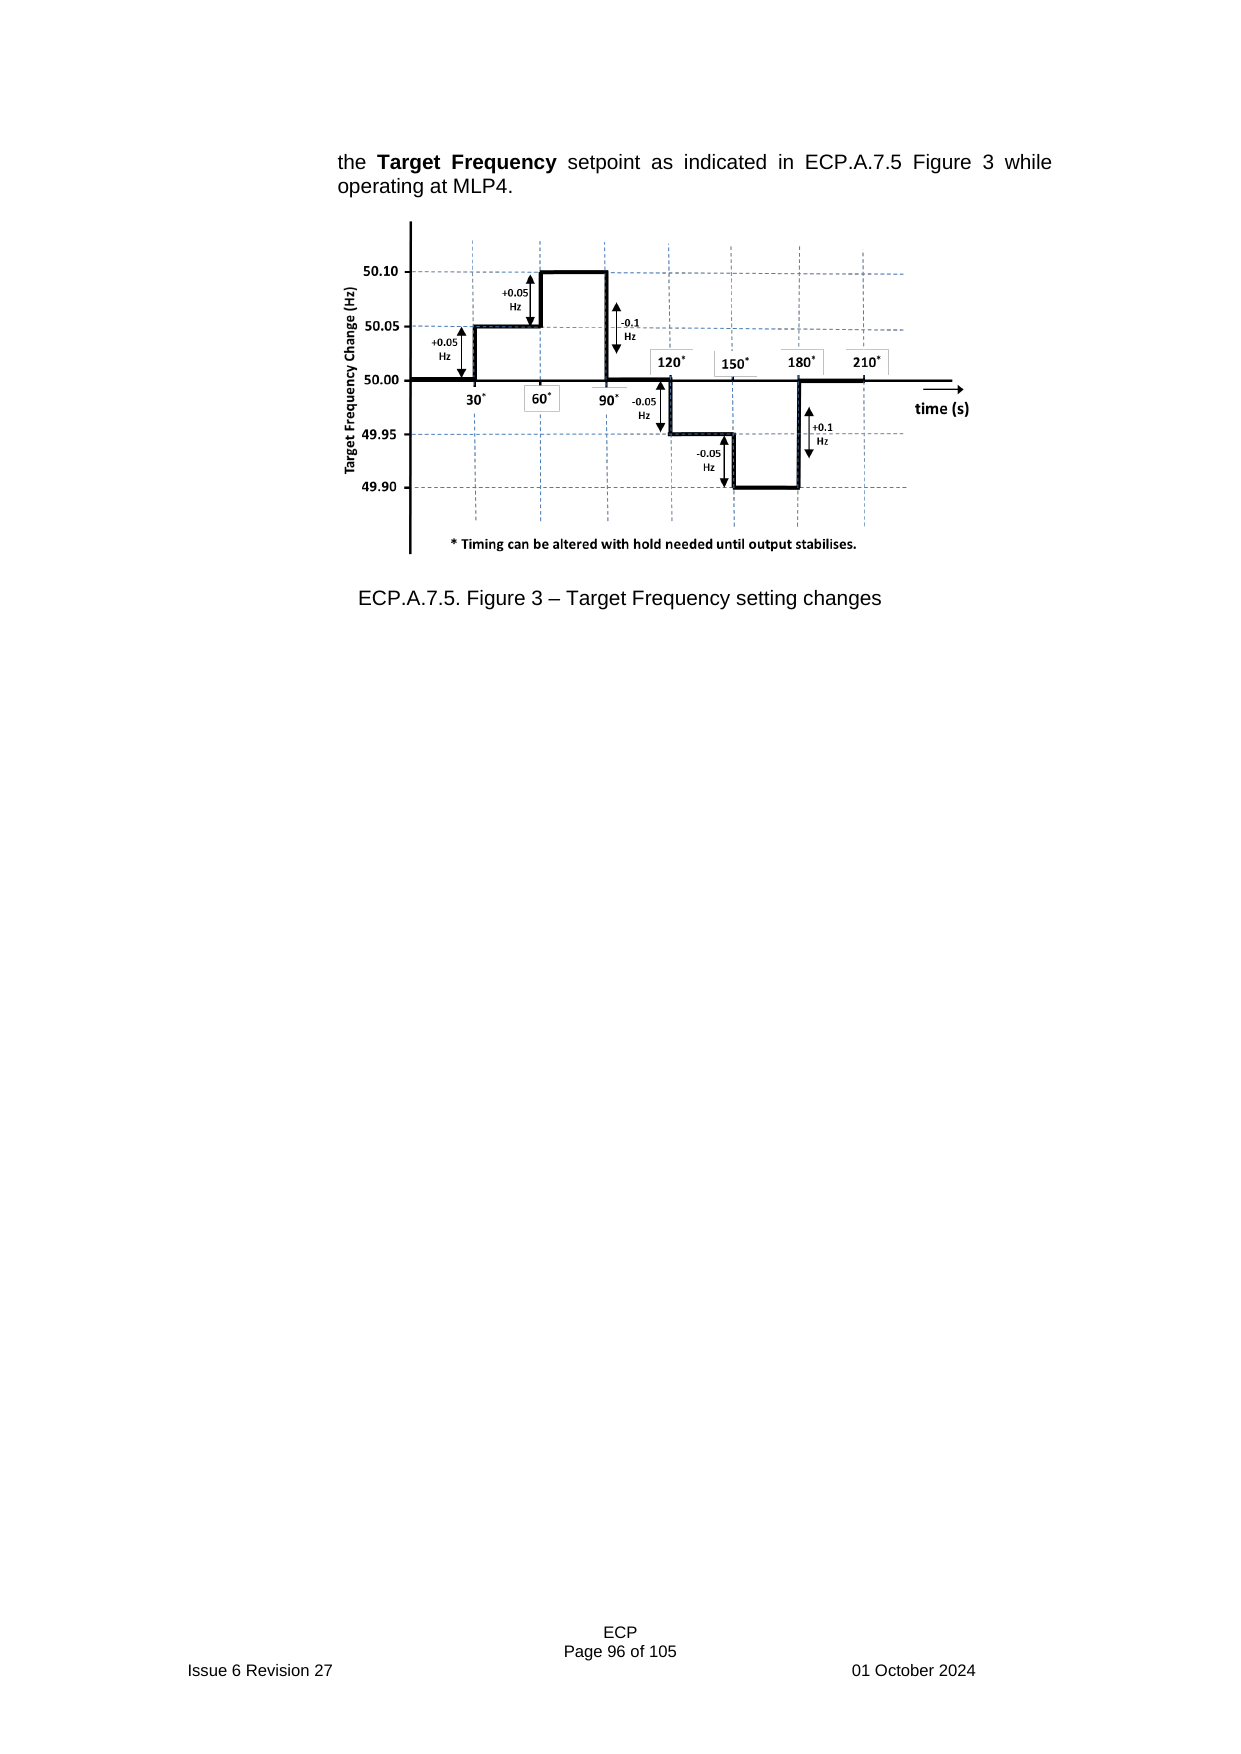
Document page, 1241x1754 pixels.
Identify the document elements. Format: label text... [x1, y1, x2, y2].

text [187, 150, 1053, 198]
picture [335, 221, 980, 562]
text ECP.A.7.5. Figure 3 – Target Frequency setting changes [187, 586, 1053, 610]
